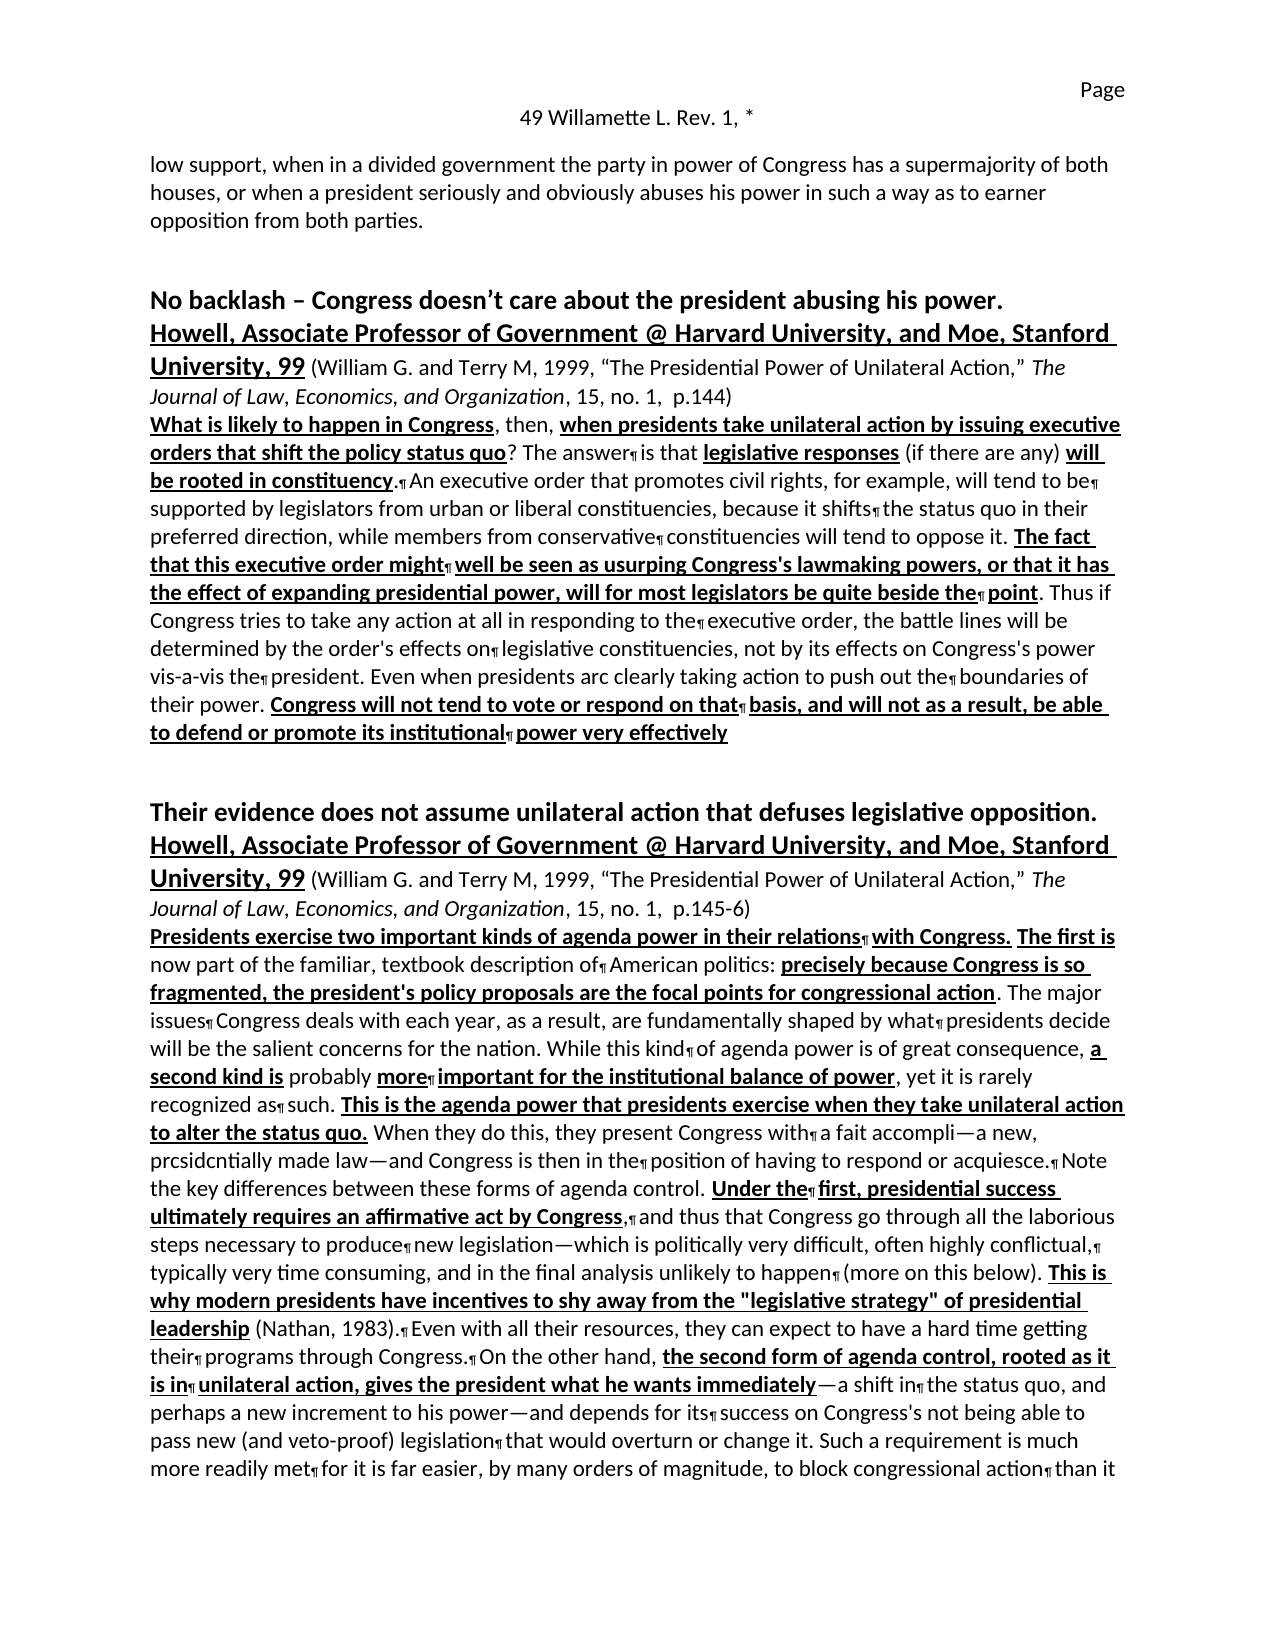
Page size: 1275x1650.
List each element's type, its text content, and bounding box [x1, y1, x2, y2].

text Their evidence does not assume unilateral action that defuses legislative opposition. [150, 795, 1125, 828]
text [150, 150, 1125, 234]
text Howell, Associate Professor of Government @ Harvard University, and Moe, Stanford University, 99 (William G. and Terry M, 1999, “The Presidential Power of Unilateral Action,” The Journal of Law, Economics, and Organization, 15, no. 1, p.145-6) [150, 828, 1125, 922]
text No backlash – Congress doesn’t care about the president abusing his power. [150, 283, 1125, 316]
text Howell, Associate Professor of Government @ Harvard University, and Moe, Stanford University, 99 (William G. and Terry M, 1999, “The Presidential Power of Unilateral Action,” The Journal of Law, Economics, and Organization, 15, no. 1, p.144) [150, 316, 1125, 410]
text What is likely to happen in Congress, then, when presidents take unilateral action by issuing executive orders that shift the policy status quo? The answer¶ is that legislative responses (if there are any) will be rooted in constituency.¶ An executive order that promotes civil rights, for example, will tend to be¶ supported by legislators from urban or liberal constituencies, because it shifts¶ the status quo in their preferred direction, while members from conservative¶ constituencies will tend to oppose it. The fact that this executive order might¶ well be seen as usurping Congress's lawmaking powers, or that it has the effect of expanding presidential power, will for most legislators be quite beside the¶ point. Thus if Congress tries to take any action at all in responding to the¶ executive order, the battle lines will be determined by the order's effects on¶ legislative constituencies, not by its effects on Congress's power vis-a-vis the¶ president. Even when presidents arc clearly taking action to push out the¶ boundaries of their power. Congress will not tend to vote or respond on that¶ basis, and will not as a result, be able to defend or promote its institutional¶ power very effectively [150, 410, 1125, 746]
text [150, 922, 1125, 1483]
